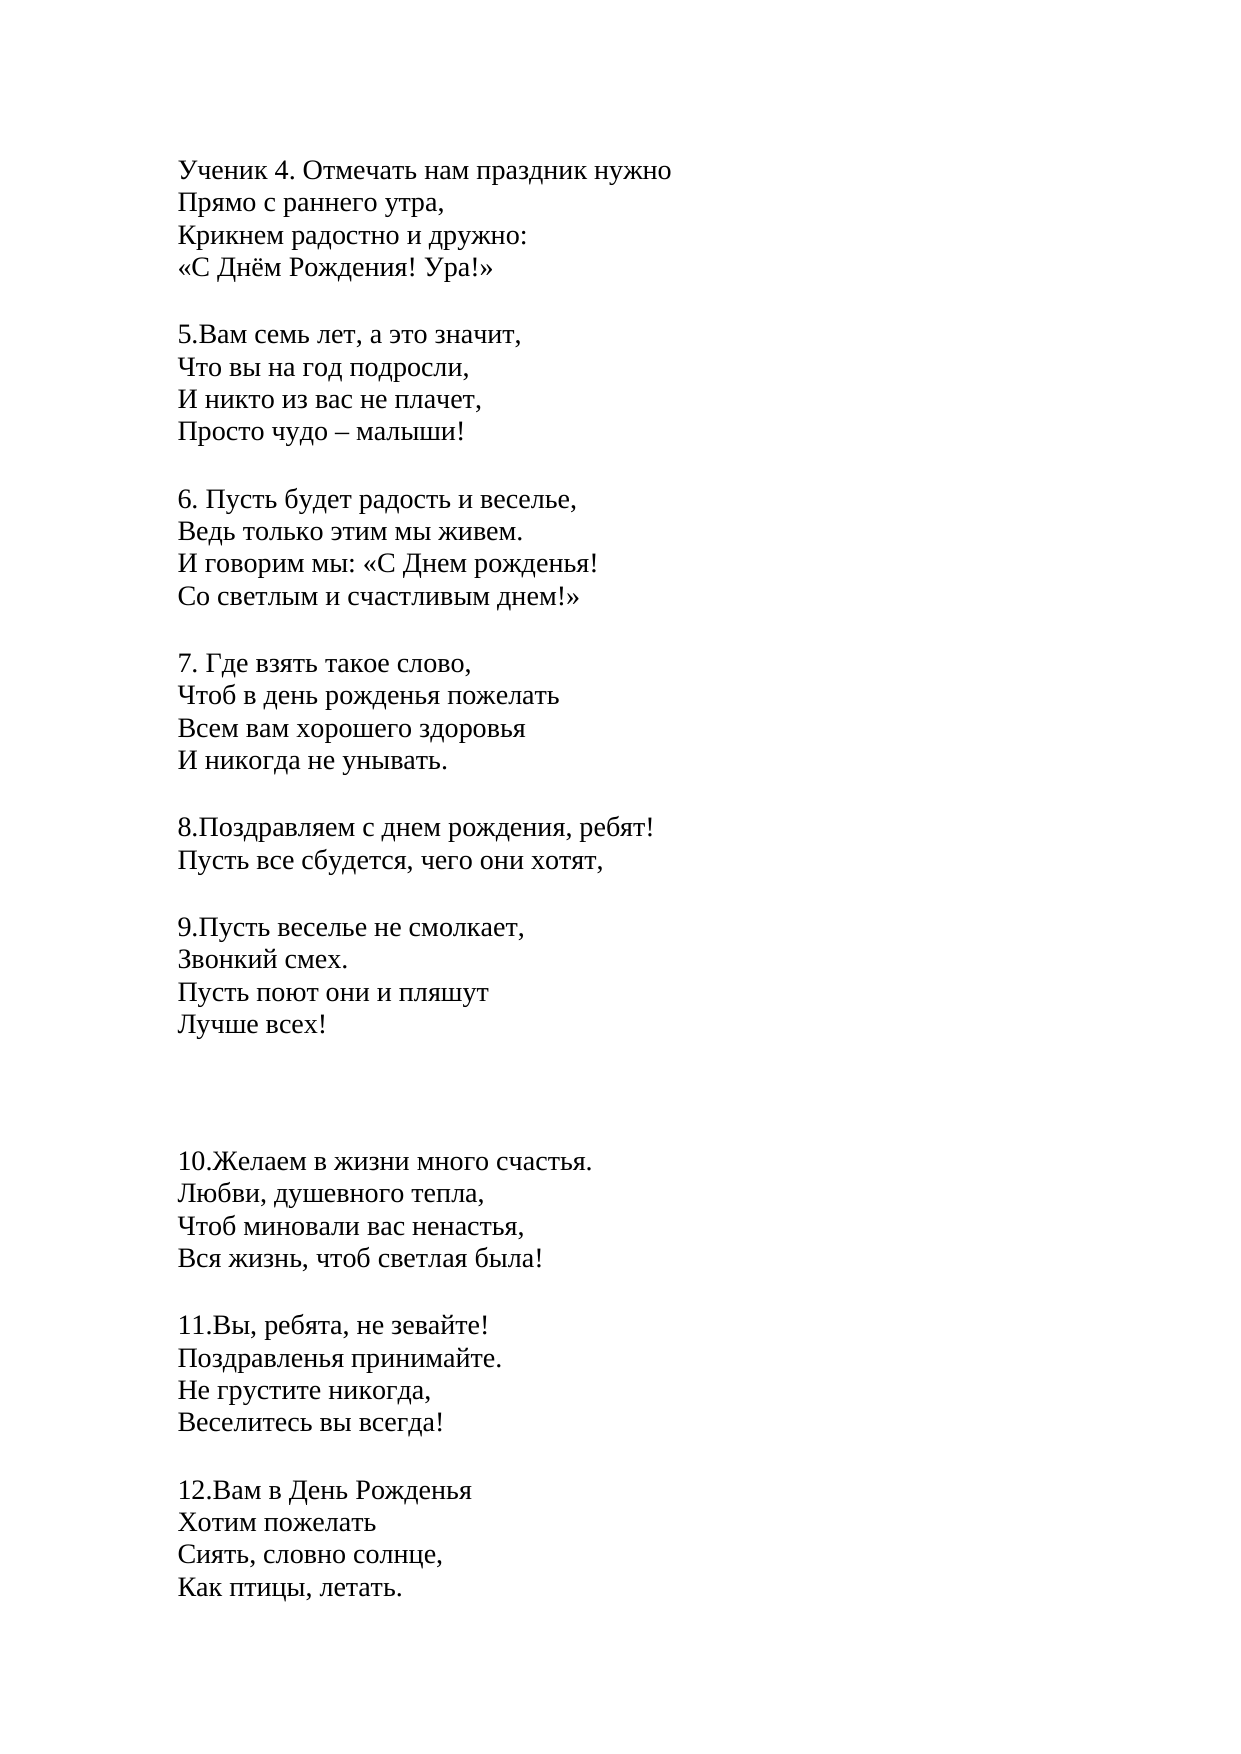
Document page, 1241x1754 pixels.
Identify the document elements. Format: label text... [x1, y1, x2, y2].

text Хотим пожелать [177, 1505, 1152, 1537]
text Чтоб миновали вас ненастья, [177, 1209, 1152, 1241]
text Что вы на год подросли, [177, 350, 1152, 382]
text Со светлым и счастливым днем!» [177, 579, 1152, 611]
text Лучше всех! [177, 1007, 1152, 1039]
text 12.Вам в День Рожденья [177, 1473, 1152, 1505]
text Любви, душевного тепла, [177, 1176, 1152, 1209]
text Крикнем радостно и дружно: [177, 218, 1152, 250]
text 8.Поздравляем с днем рождения, ребят! [177, 810, 1152, 843]
text Прямо с раннего утра, [177, 185, 1152, 218]
text Поздравленья принимайте. [177, 1341, 1152, 1373]
text Веселитесь вы всегда! [177, 1406, 1152, 1438]
text 7. Где взять такое слово, [177, 646, 1152, 678]
text Не грустите никогда, [177, 1373, 1152, 1406]
text Всем вам хорошего здоровья [177, 711, 1152, 743]
text Сиять, словно солнце, [177, 1537, 1152, 1570]
text И никто из вас не плачет, [177, 382, 1152, 414]
text 10.Желаем в жизни много счастья. [177, 1144, 1152, 1176]
text И никогда не унывать. [177, 743, 1152, 776]
text Пусть поют они и пляшут [177, 975, 1152, 1007]
text Чтоб в день рожденья пожелать [177, 678, 1152, 711]
text 5.Вам семь лет, а это значит, [177, 317, 1152, 350]
text 9.Пусть веселье не смолкает, [177, 910, 1152, 942]
text Вся жизнь, чтоб светлая была! [177, 1241, 1152, 1273]
text 6. Пусть будет радость и веселье, [177, 482, 1152, 514]
text Как птицы, летать. [177, 1570, 1152, 1602]
text И говорим мы: «С Днем рожденья! [177, 546, 1152, 579]
text Просто чудо – малыши! [177, 414, 1152, 447]
text Ведь только этим мы живем. [177, 514, 1152, 546]
text 11.Вы, ребята, не зевайте! [177, 1308, 1152, 1341]
text Пусть все сбудется, чего они хотят, [177, 843, 1152, 875]
text Ученик 4. Отмечать нам праздник нужно [177, 153, 1152, 185]
text «С Днём Рождения! Ура!» [177, 250, 1152, 282]
text Звонкий смех. [177, 942, 1152, 975]
